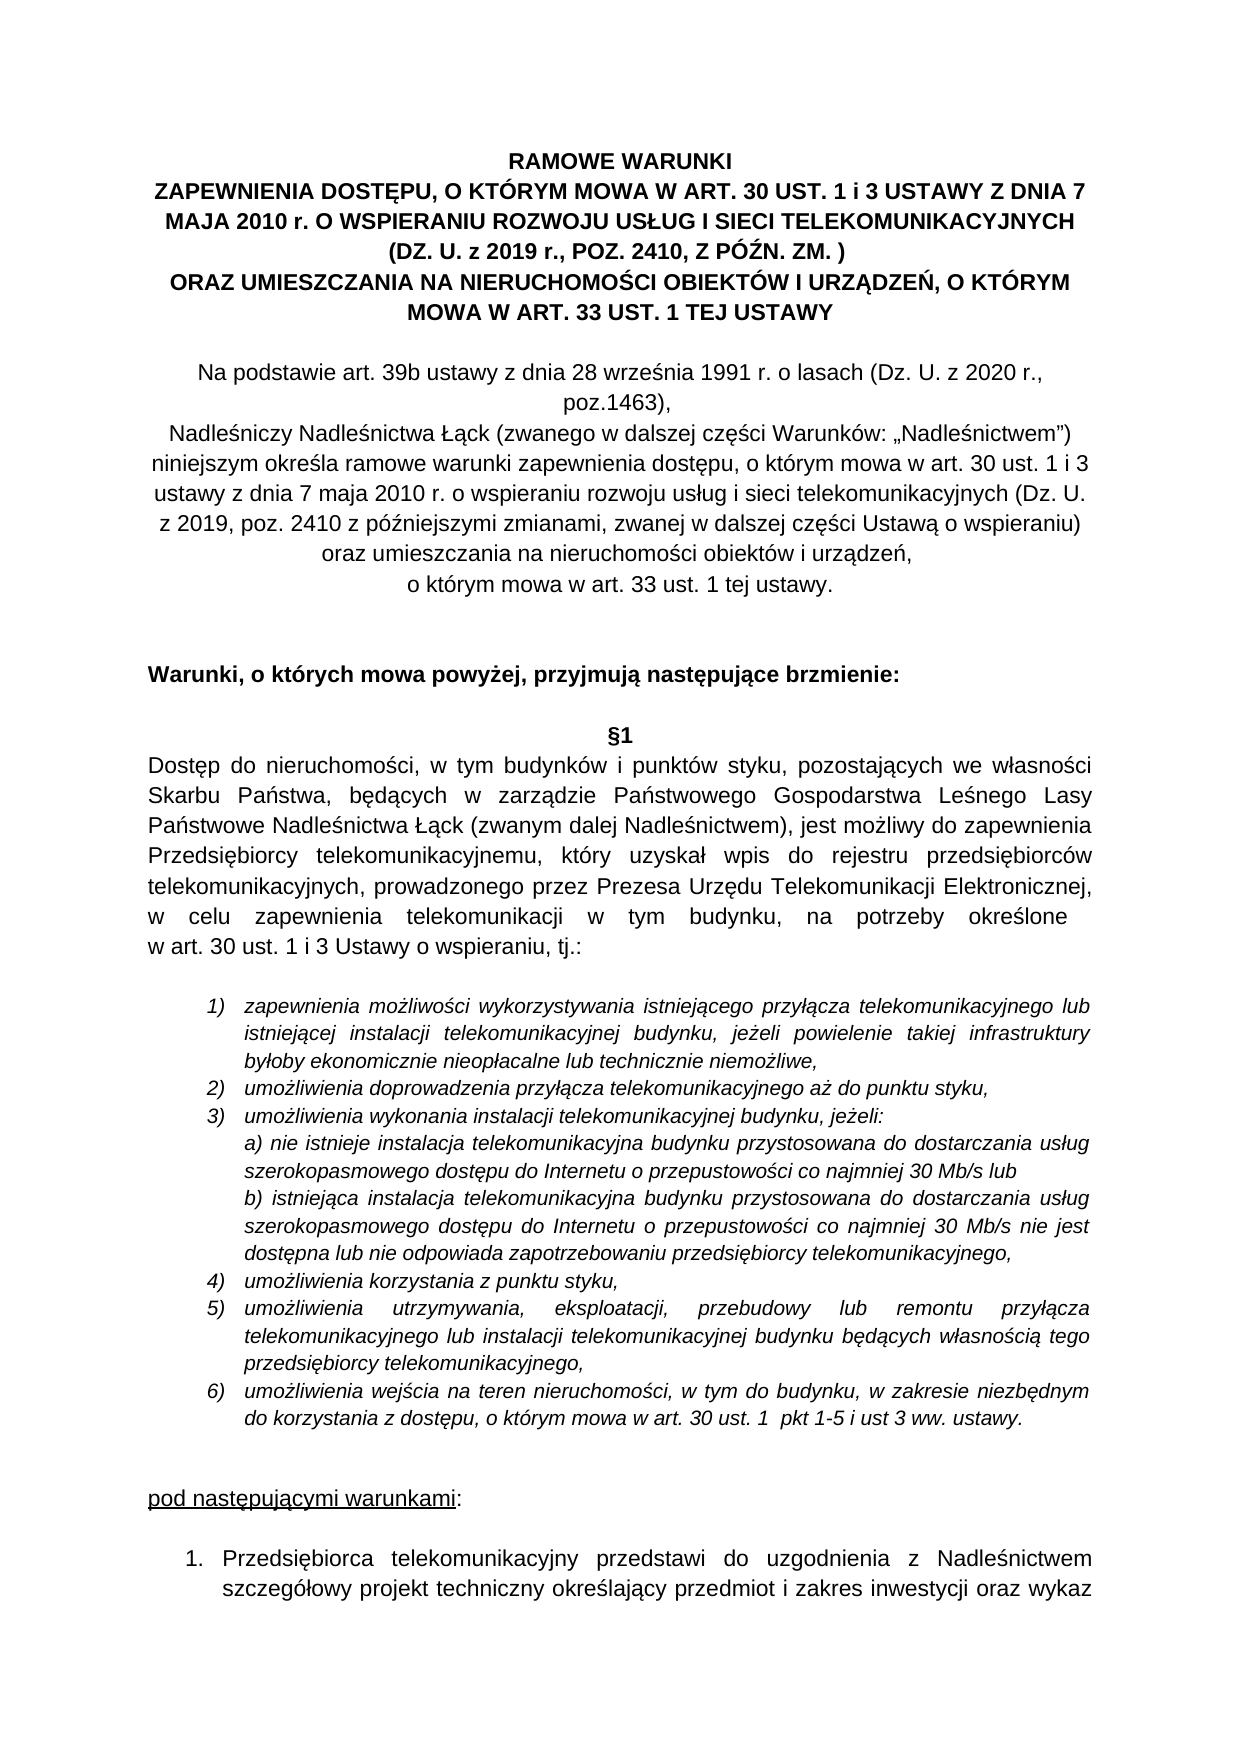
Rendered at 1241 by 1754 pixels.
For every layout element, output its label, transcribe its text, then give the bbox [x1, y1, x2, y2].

list a) nie istnieje instalacja telekomunikacyjna budynku przystosowana do dostarczania usług szerokopasmowego dostępu do Internetu o przepustowości co najmniej 30 Mb/s lub [244, 1131, 1093, 1182]
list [185, 1545, 1093, 1601]
text Warunki, o których mowa powyżej, przyjmują następujące brzmienie: [148, 661, 1093, 687]
text §1 [148, 722, 1093, 748]
list umożliwienia utrzymywania, eksploatacji, przebudowy lub remontu przyłącza telekomunikacyjnego lub instalacji telekomunikacyjnej budynku będących własnością tego przedsiębiorcy telekomunikacyjnego, [207, 1296, 1093, 1375]
list b) istniejąca instalacja telekomunikacyjna budynku przystosowana do dostarczania usług szerokopasmowego dostępu do Internetu o przepustowości co najmniej 30 Mb/s nie jest dostępna lub nie odpowiada zapotrzebowaniu przedsiębiorcy telekomunikacyjnego, [244, 1186, 1093, 1265]
list umożliwienia wykonania instalacji telekomunikacyjnej budynku, jeżeli: [207, 1103, 1093, 1127]
text Na podstawie art. 39b ustawy z dnia 28 września 1991 r. o lasach (Dz. U. z 2020 r., poz.1463), Nadleśniczy Nadleśnictwa Łąck (zwanego w dalszej części Warunków: „Nadleśnictwem”) niniejszym określa ramowe warunki zapewnienia dostępu, o którym mowa w art. 30 ust. 1 i 3 ustawy z dnia 7 maja 2010 r. o wspieraniu rozwoju usług i sieci telekomunikacyjnych (Dz. U. z 2019, poz. 2410 z późniejszymi zmianami, zwanej w dalszej części Ustawą o wspieraniu) oraz umieszczania na nieruchomości obiektów i urządzeń, o którym mowa w art. 33 ust. 1 tej ustawy. [148, 359, 1093, 597]
list umożliwienia korzystania z punktu styku, [207, 1268, 1093, 1292]
text ZAPEWNIENIA DOSTĘPU, O KTÓRYM MOWA W ART. 30 UST. 1 i 3 USTAWY Z DNIA 7 MAJA 2010 r. O WSPIERANIU ROZWOJU USŁUG I SIECI TELEKOMUNIKACYJNYCH (DZ. U. z 2019 r., POZ. 2410, Z PÓŹN. ZM. ) ORAZ UMIESZCZANIA NA NIERUCHOMOŚCI OBIEKTÓW I URZĄDZEŃ, O KTÓRYM MOWA W ART. 33 UST. 1 TEJ USTAWY [148, 178, 1093, 325]
text pod następującymi warunkami: [148, 1484, 1093, 1511]
text RAMOWE WARUNKI [148, 148, 1093, 174]
list umożliwienia doprowadzenia przyłącza telekomunikacyjnego aż do punktu styku, [207, 1076, 1093, 1100]
list zapewnienia możliwości wykorzystywania istniejącego przyłącza telekomunikacyjnego lub istniejącej instalacji telekomunikacyjnej budynku, jeżeli powielenie takiej infrastruktury byłoby ekonomicznie nieopłacalne lub technicznie niemożliwe, [207, 993, 1093, 1072]
list umożliwienia wejścia na teren nieruchomości, w tym do budynku, w zakresie niezbędnym do korzystania z dostępu, o którym mowa w art. 30 ust. 1 pkt 1-5 i ust 3 ww. ustawy. [207, 1378, 1093, 1430]
text Dostęp do nieruchomości, w tym budynków i punktów styku, pozostających we własności Skarbu Państwa, będących w zarządzie Państwowego Gospodarstwa Leśnego Lasy Państwowe Nadleśnictwa Łąck (zwanym dalej Nadleśnictwem), jest możliwy do zapewnienia Przedsiębiorcy telekomunikacyjnemu, który uzyskał wpis do rejestru przedsiębiorców telekomunikacyjnych, prowadzonego przez Prezesa Urzędu Telekomunikacji Elektronicznej, w celu zapewnienia telekomunikacji w tym budynku, na potrzeby określone w art. 30 ust. 1 i 3 Ustawy o wspieraniu, tj.: [148, 752, 1093, 959]
